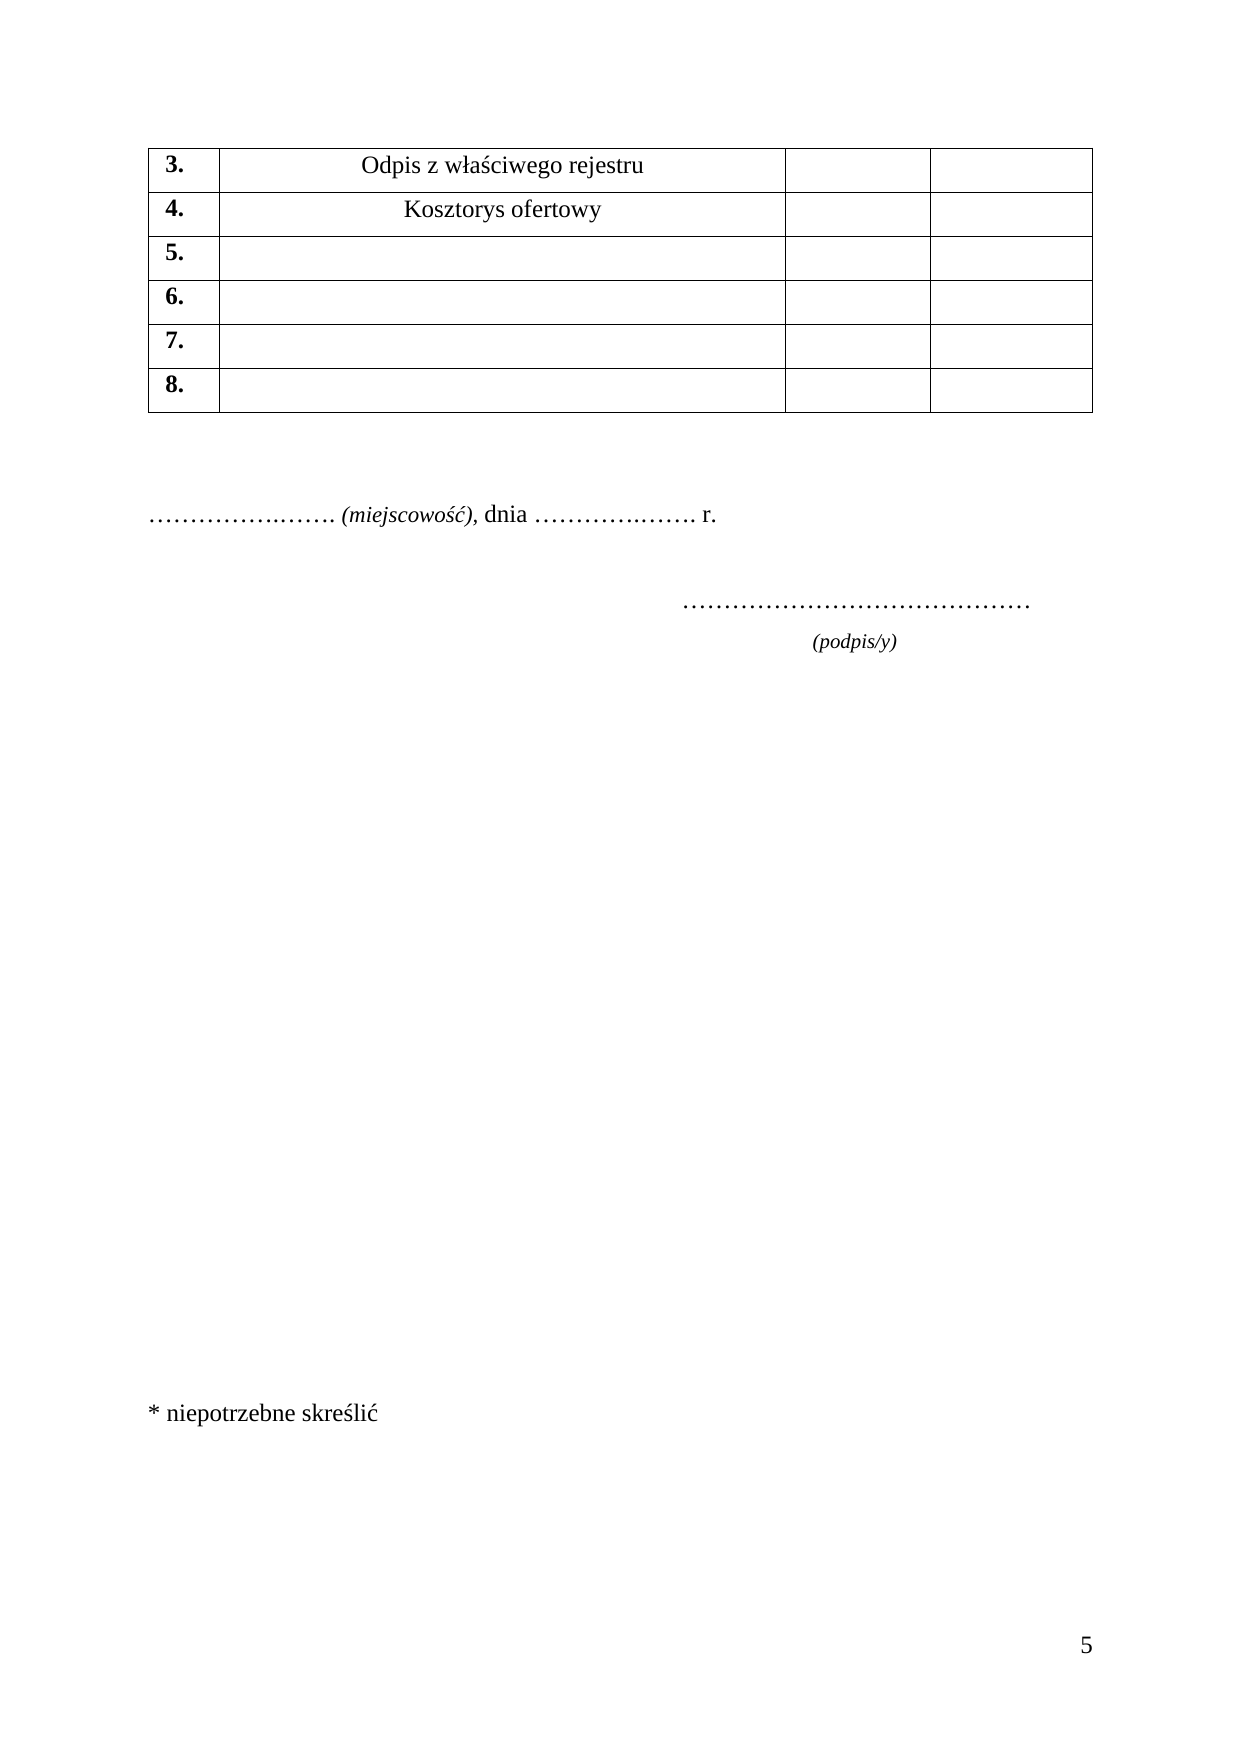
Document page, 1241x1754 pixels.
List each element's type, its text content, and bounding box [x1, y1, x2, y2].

table_cell [149, 149, 219, 192]
table_cell [786, 369, 930, 412]
table_cell [931, 325, 1092, 368]
text * niepotrzebne skreślić [148, 1398, 1033, 1427]
table_cell [931, 369, 1092, 412]
table_cell [786, 193, 930, 236]
table_cell [220, 369, 785, 412]
text …………….……. (miejscowość), dnia ………….……. r. [148, 499, 1092, 528]
table_cell [786, 237, 930, 280]
table_cell Odpis z właściwego rejestru [220, 149, 785, 192]
table_cell [931, 149, 1092, 192]
table_cell [149, 193, 219, 236]
table_cell Kosztorys ofertowy [220, 193, 785, 236]
table_cell [220, 237, 785, 280]
table_cell [786, 281, 930, 324]
table_cell [220, 325, 785, 368]
table_cell [149, 325, 219, 368]
table_cell [931, 193, 1092, 236]
table_cell [786, 325, 930, 368]
table_cell [786, 149, 930, 192]
table_cell [931, 237, 1092, 280]
text (podpis/y) [812, 629, 1033, 653]
table_cell [149, 281, 219, 324]
table_cell [149, 369, 219, 412]
table_cell [149, 237, 219, 280]
text …………………………………… [679, 586, 1033, 614]
table_cell [220, 281, 785, 324]
table_cell [931, 281, 1092, 324]
